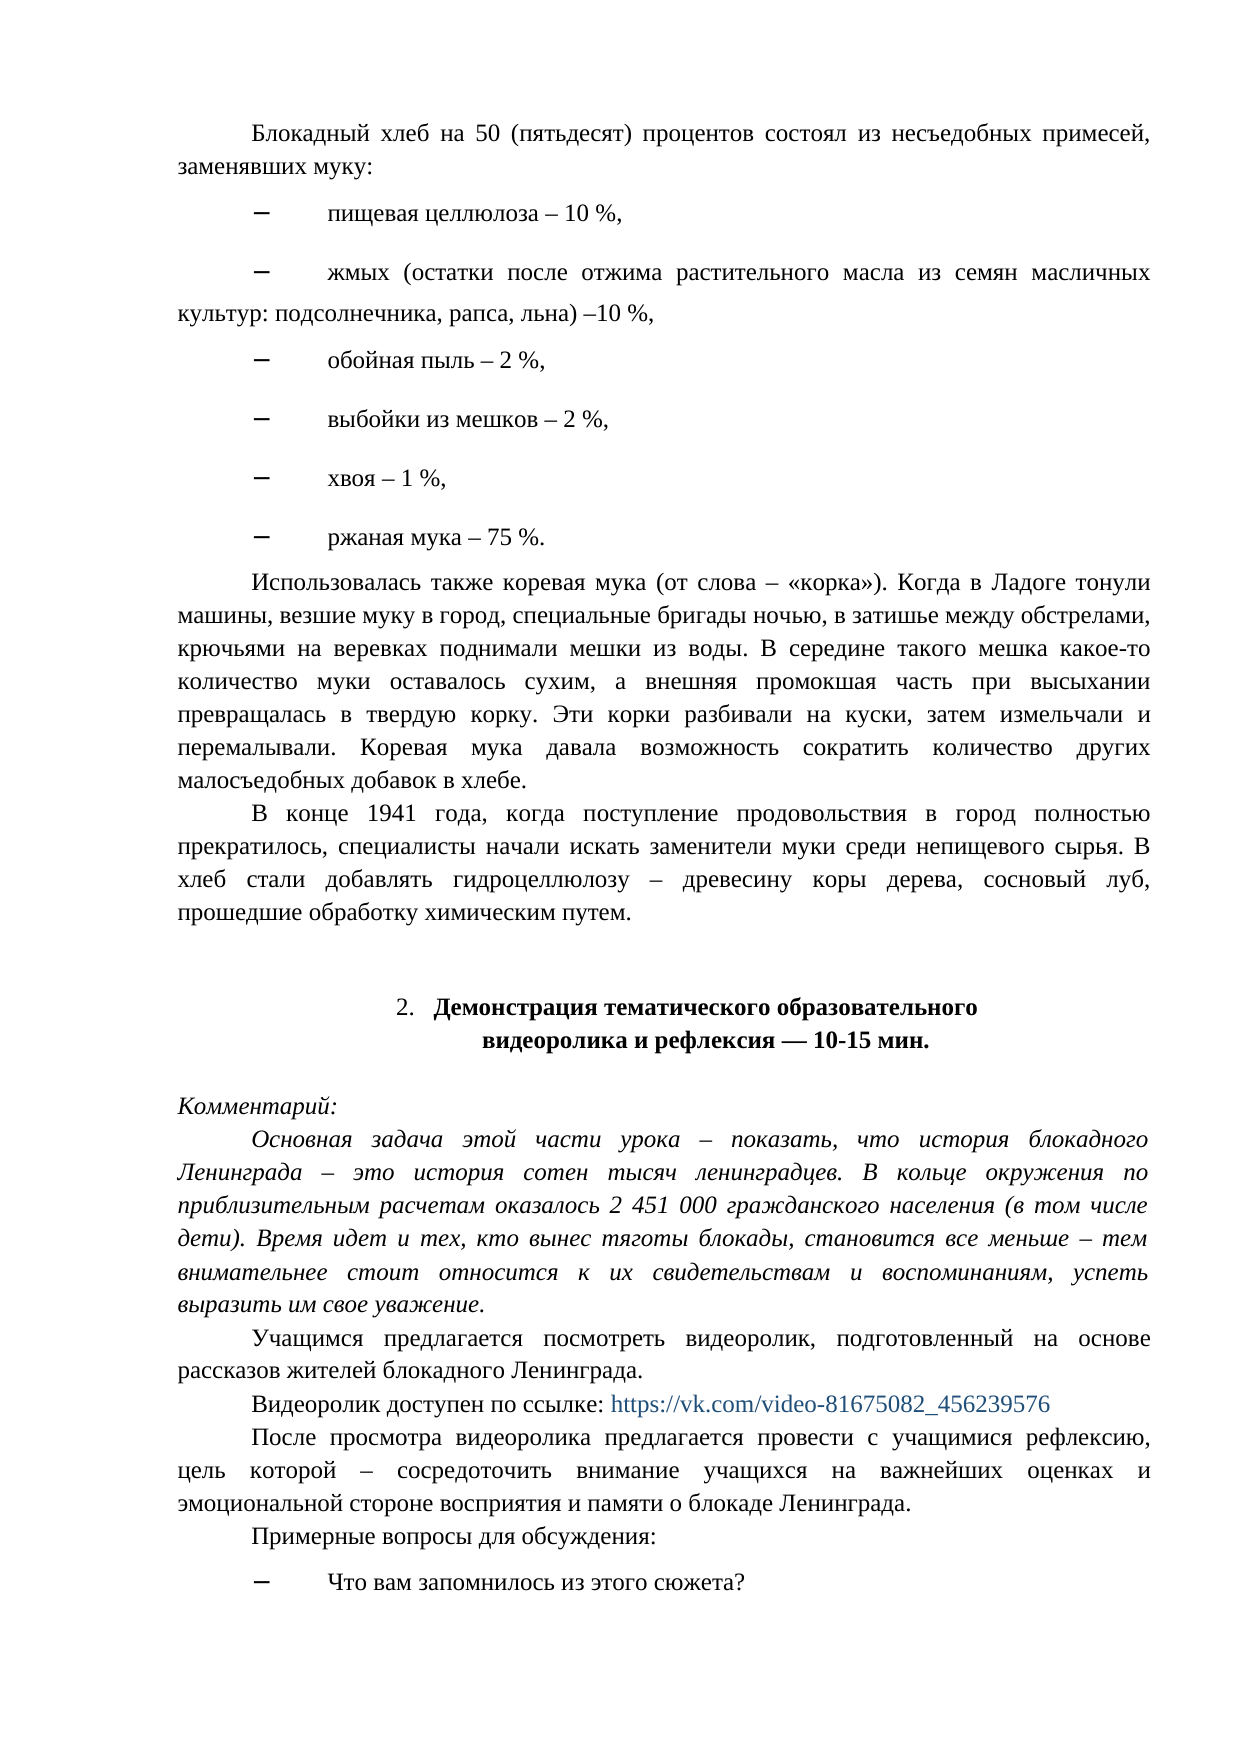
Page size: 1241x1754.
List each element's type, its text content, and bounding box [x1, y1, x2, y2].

list выбойки из мешков – 2 %, [177, 390, 1152, 442]
list Что вам запомнилось из этого сюжета? [177, 1554, 1152, 1605]
list Демонстрация тематического образовательного [222, 992, 1152, 1021]
text Комментарий: [177, 1091, 1152, 1120]
text видеоролика и рефлексия — 10-15 мин. [260, 1025, 1152, 1054]
text Основная задача этой части урока – показать, что история блокадного Ленинграда – это история сотен тысяч ленинградцев. В кольце окружения по приблизительным расчетам оказалось 2 451 000 гражданского населения (в том числе дети). Время идет и тех, кто вынес тяготы блокады, становится все меньше – тем внимательнее стоит относится к их свидетельствам и воспоминаниям, успеть выразить им свое уважение. [177, 1124, 1152, 1318]
text Примерные вопросы для обсуждения: [177, 1521, 1152, 1549]
text Видеоролик доступен по ссылке: https://vk.com/video-81675082_456239576 [177, 1389, 1152, 1417]
text После просмотра видеоролика предлагается провести с учащимися рефлексию, цель которой – сосредоточить внимание учащихся на важнейших оценках и эмоциональной стороне восприятия и памяти о блокаде Ленинграда. [177, 1422, 1152, 1516]
list ржаная мука – 75 %. [177, 508, 1152, 559]
text Использовалась также коревая мука (от слова – «корка»). Когда в Ладоге тонули машины, везшие муку в город, специальные бригады ночью, в затишье между обстрелами, крючьями на веревках поднимали мешки из воды. В середине такого мешка какое-то количество муки оставалось сухим, а внешняя промокшая часть при высыхании превращалась в твердую корку. Эти корки разбивали на куски, затем измельчали и перемалывали. Коревая мука давала возможность сократить количество других малосъедобных добавок в хлебе. [177, 567, 1152, 794]
list хвоя – 1 %, [177, 449, 1152, 501]
text Блокадный хлеб на 50 (пятьдесят) процентов состоял из несъедобных примесей, заменявших муку: [177, 118, 1152, 180]
list пищевая целлюлоза – 10 %, [177, 184, 1152, 235]
text В конце 1941 года, когда поступление продовольствия в город полностью прекратилось, специалисты начали искать заменители муки среди непищевого сырья. В хлеб стали добавлять гидроцеллюлозу – древесину коры дерева, сосновый луб, прошедшие обработку химическим путем. [177, 798, 1152, 926]
list жмых (остатки после отжима растительного масла из семян масличных культур: подсолнечника, рапса, льна) –10 %, [177, 243, 1152, 327]
list обойная пыль – 2 %, [177, 332, 1152, 383]
text Учащимся предлагается посмотреть видеоролик, подготовленный на основе рассказов жителей блокадного Ленинграда. [177, 1323, 1152, 1384]
